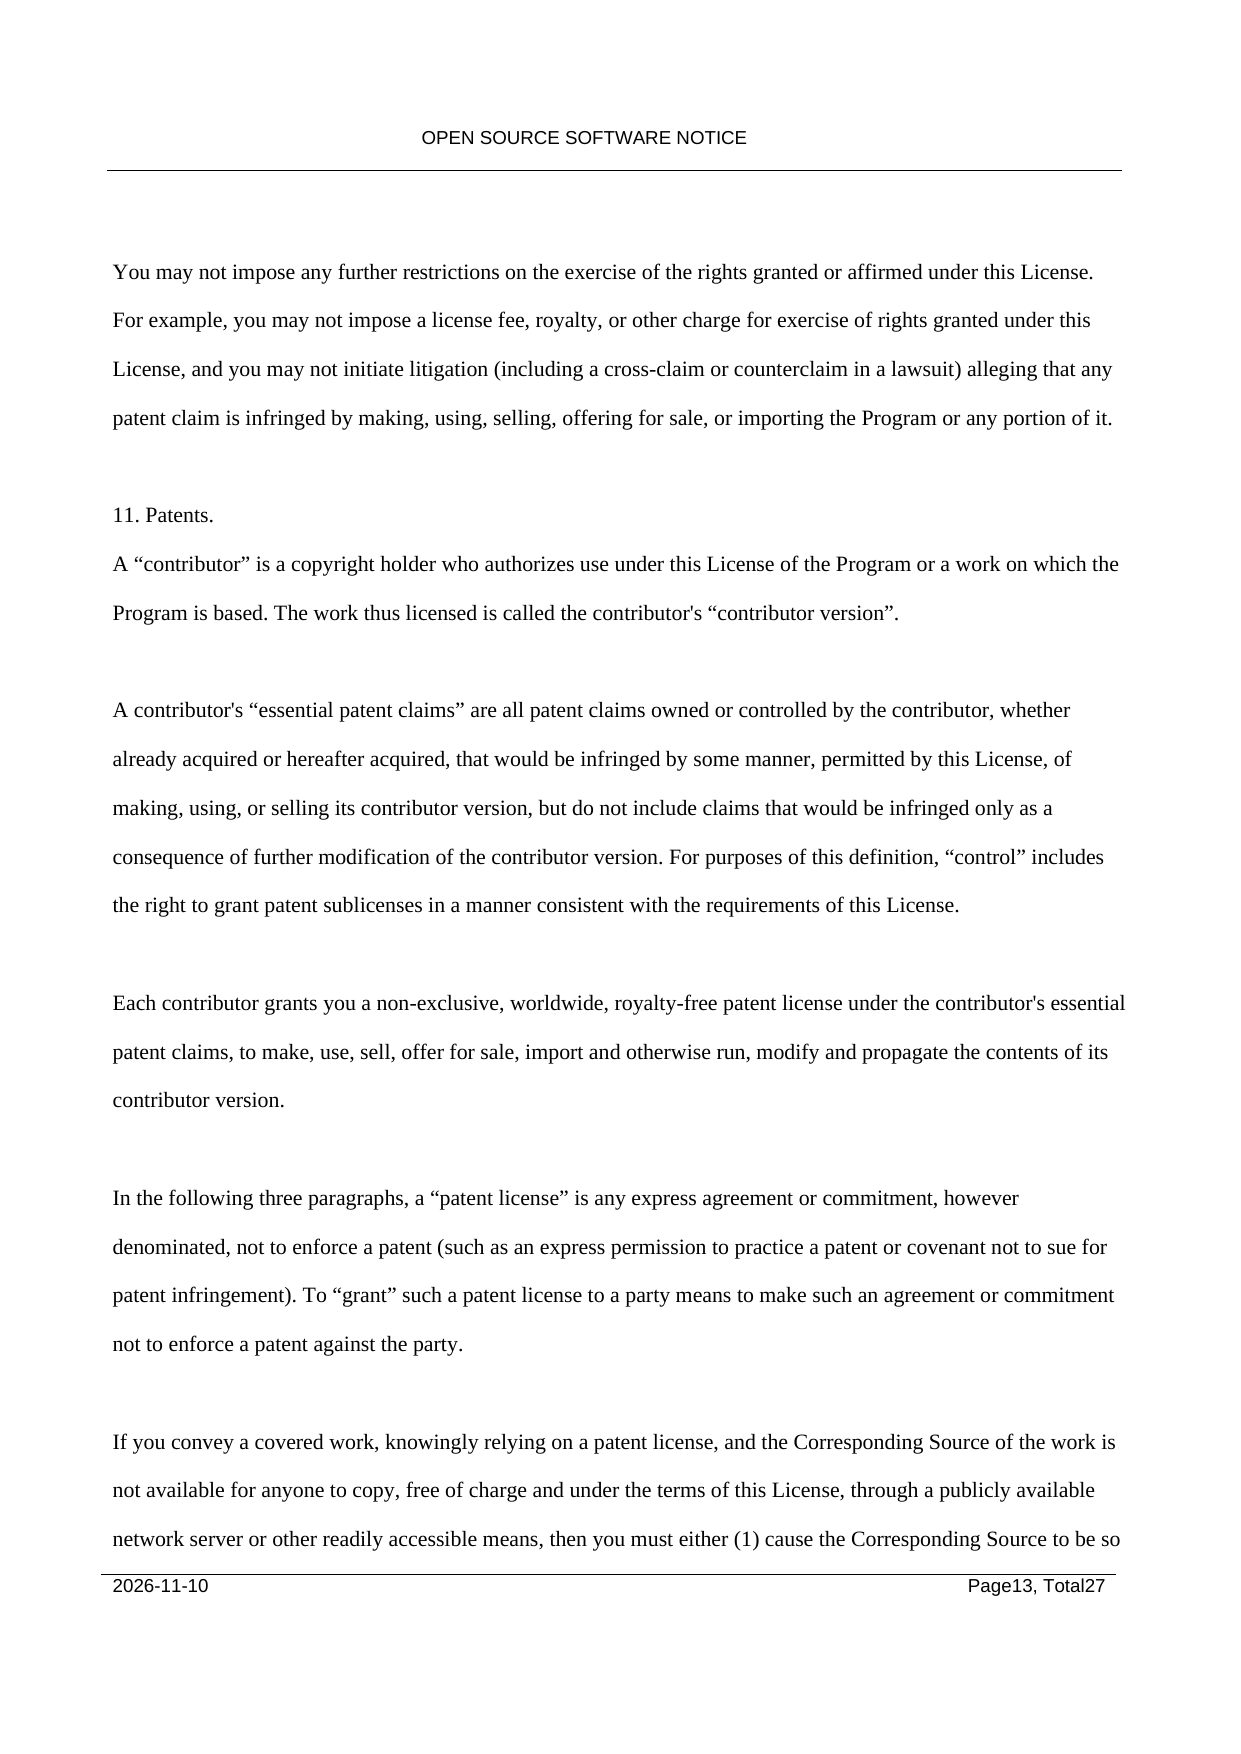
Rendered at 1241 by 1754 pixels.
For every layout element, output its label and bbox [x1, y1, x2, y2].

text [112, 206, 1128, 1555]
